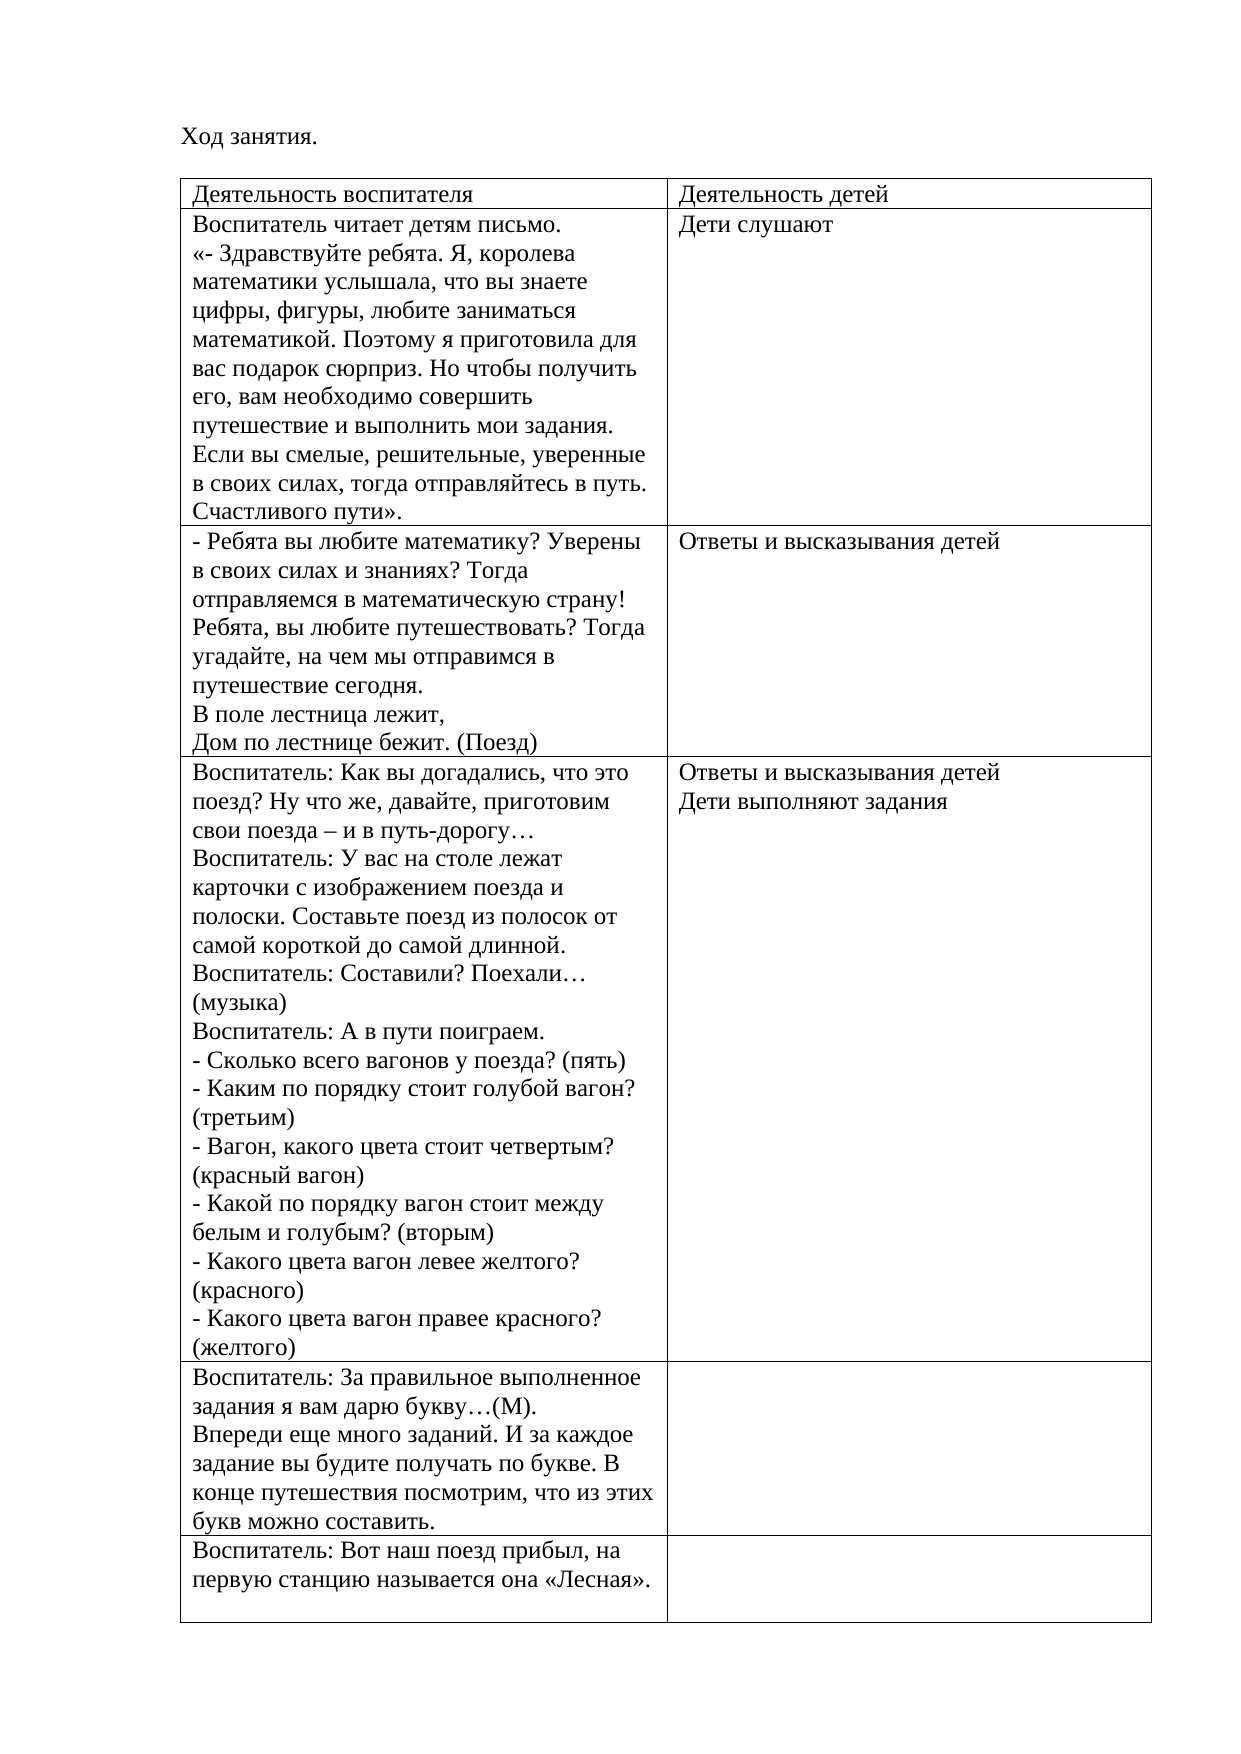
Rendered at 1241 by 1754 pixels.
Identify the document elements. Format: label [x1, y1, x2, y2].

table_cell [177, 118, 1152, 1626]
